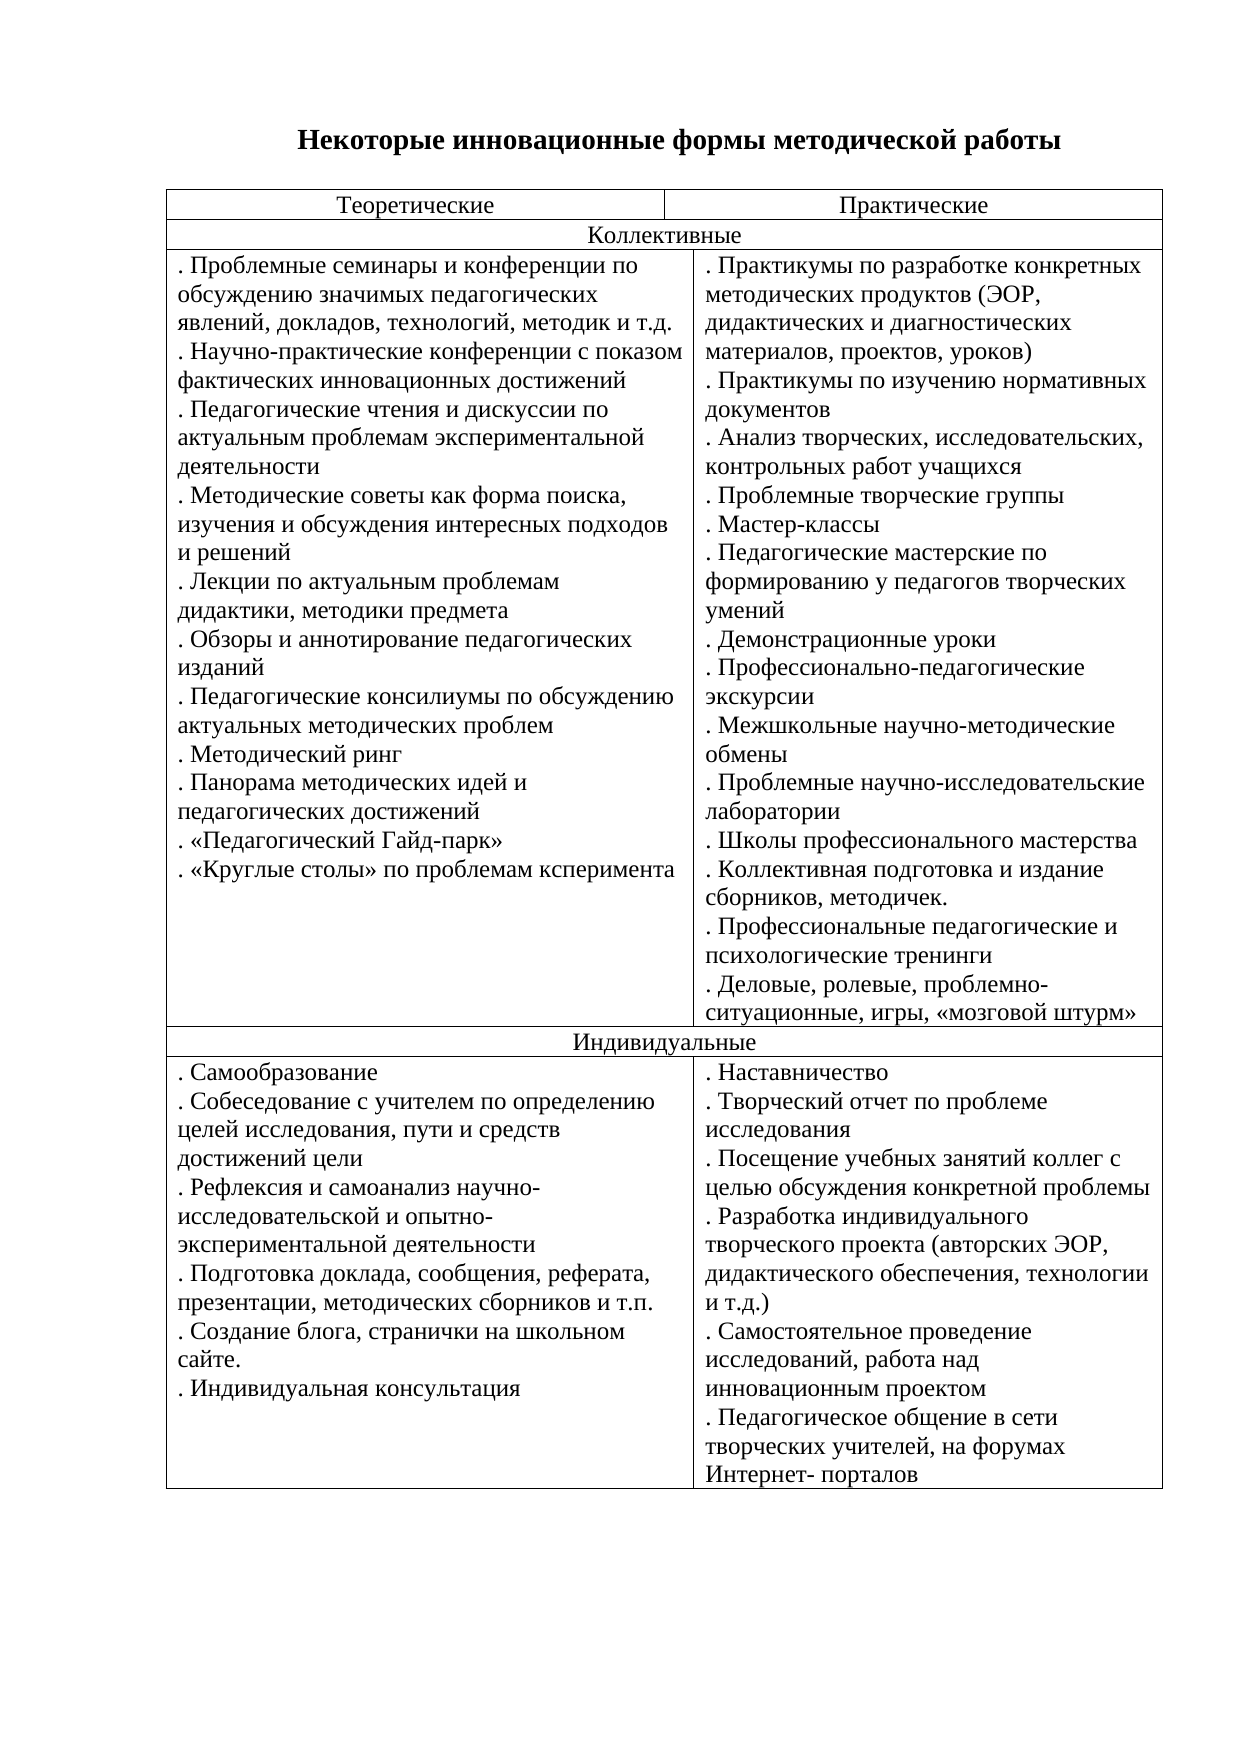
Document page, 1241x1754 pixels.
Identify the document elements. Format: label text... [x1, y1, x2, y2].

table_cell . Проблемные семинары и конференции по обсуждению значимых педагогических явлений, докладов, технологий, методик и т.д. . Научно-практические конференции с показом фактических инновационных достижений . Педагогические чтения и дискуссии по актуальным проблемам экспериментальной деятельности . Методические советы как форма поиска, изучения и обсуждения интересных подходов и решений . Лекции по актуальным проблемам дидактики, методики предмета . Обзоры и аннотирование педагогических изданий . Педагогические консилиумы по обсуждению актуальных методических проблем . Методический ринг . Панорама методических идей и педагогических достижений . «Педагогический Гайд-парк» . «Круглые столы» по проблемам ксперимента [167, 250, 693, 1026]
table_cell . Практикумы по разработке конкретных методических продуктов (ЭОР, дидактических и диагностических материалов, проектов, уроков) . Практикумы по изучению нормативных документов . Анализ творческих, исследовательских, контрольных работ учащихся . Проблемные творческие группы . Мастер-классы . Педагогические мастерские по формированию у педагогов творческих умений . Демонстрационные уроки . Профессионально-педагогические экскурсии . Межшкольные научно-методические обмены . Проблемные научно-исследовательские лаборатории . Школы профессионального мастерства . Коллективная подготовка и издание сборников, методичек. . Профессиональные педагогические и психологические тренинги . Деловые, ролевые, проблемно-ситуационные, игры, «мозговой штурм» [694, 250, 1162, 1026]
table_cell Коллективные [167, 220, 1162, 249]
table_header Практические [665, 190, 1162, 219]
text Некоторые инновационные формы методической работы [177, 122, 1181, 156]
table_cell Индивидуальные [167, 1027, 1162, 1056]
table_cell . Самообразование . Собеседование с учителем по определению целей исследования, пути и средств достижений цели . Рефлексия и самоанализ научно-исследовательской и опытно-экспериментальной деятельности . Подготовка доклада, сообщения, реферата, презентации, методических сборников и т.п. . Создание блога, странички на школьном сайте. . Индивидуальная консультация [167, 1057, 693, 1488]
table_cell . Наставничество . Творческий отчет по проблеме исследования . Посещение учебных занятий коллег с целью обсуждения конкретной проблемы . Разработка индивидуального творческого проекта (авторских ЭОР, дидактического обеспечения, технологии и т.д.) . Самостоятельное проведение исследований, работа над инновационным проектом . Педагогическое общение в сети творческих учителей, на форумах Интернет- порталов [694, 1057, 1162, 1488]
table_header Теоретические [167, 190, 664, 219]
